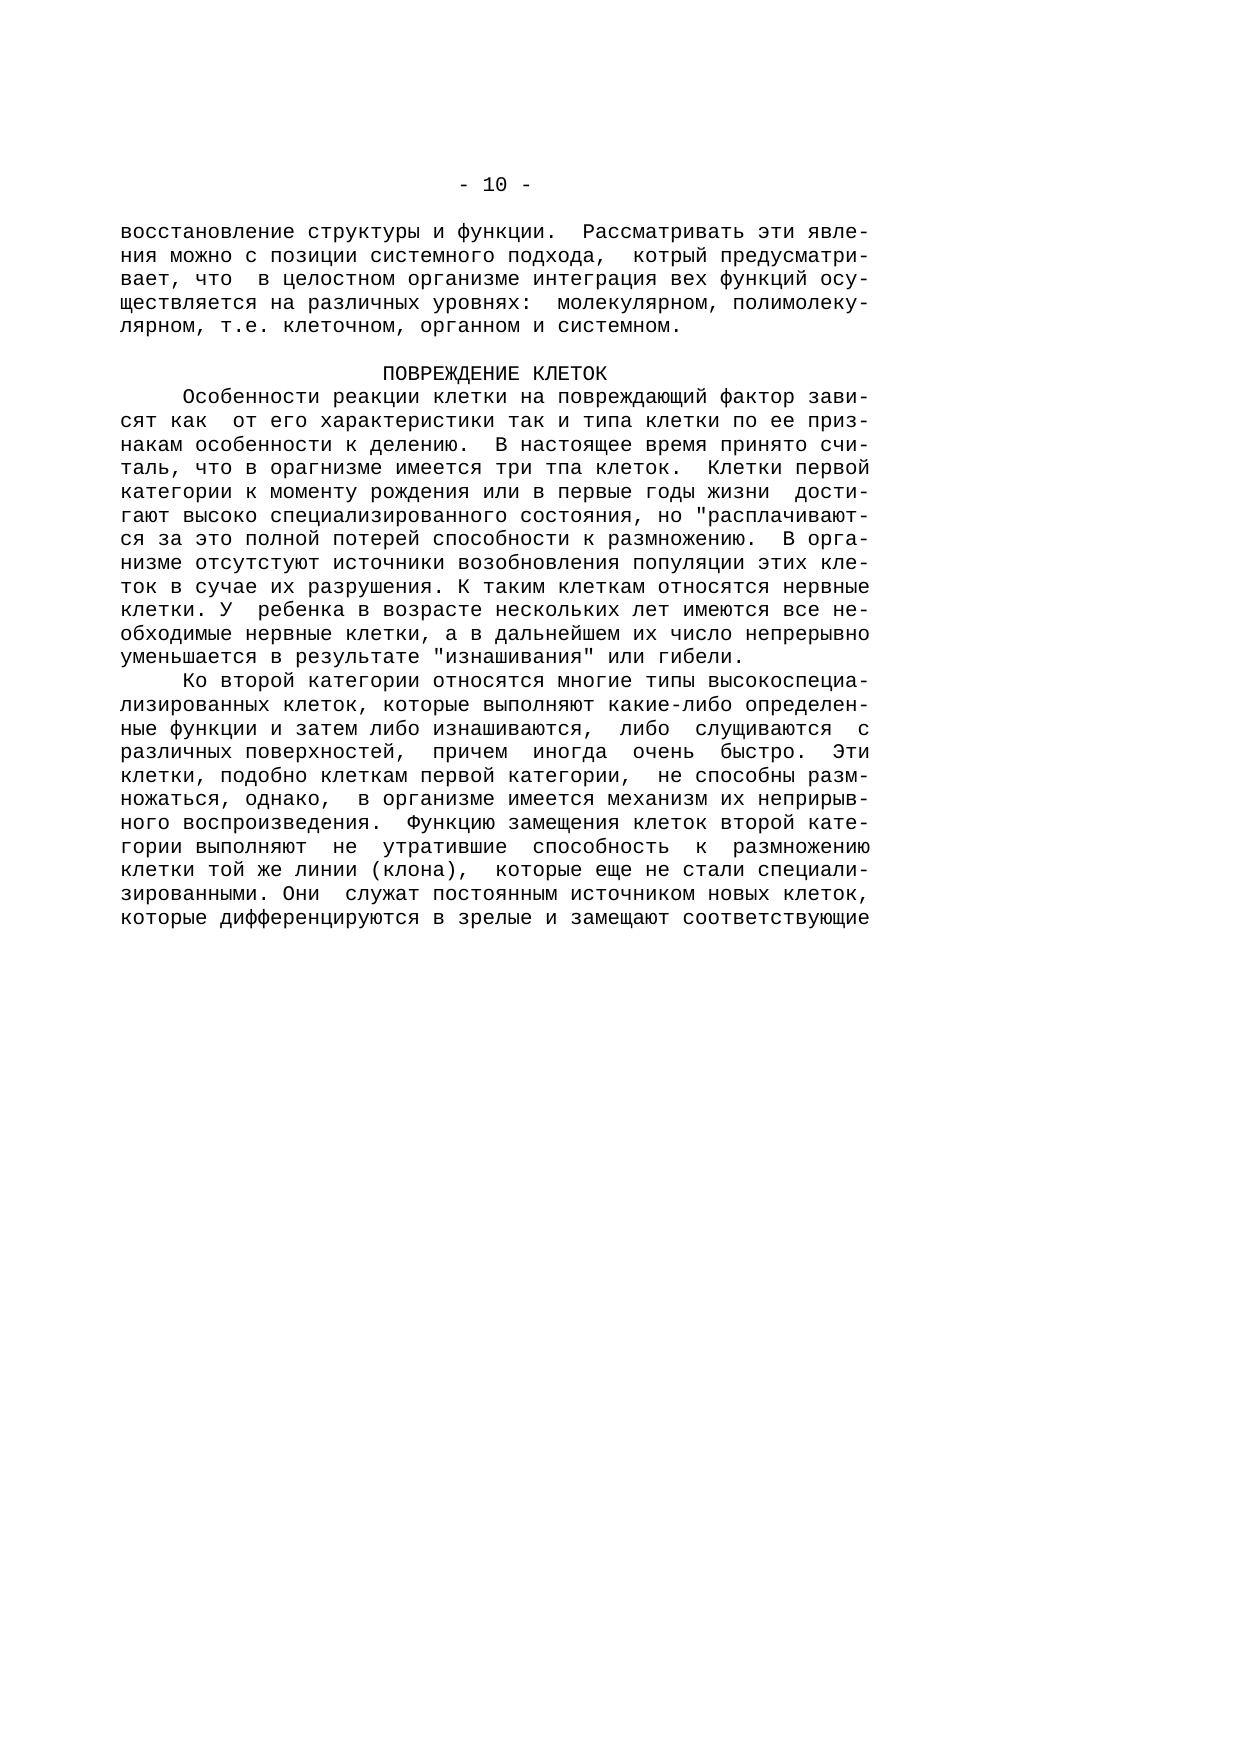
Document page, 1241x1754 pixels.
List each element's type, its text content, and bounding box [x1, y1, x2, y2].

text ПОВРЕЖДЕНИЕ КЛЕТОК [120, 363, 1120, 386]
text сят как от его характеристики так и типа клетки по ее приз- [120, 410, 1120, 434]
text зированными. Они служат постоянным источником новых клеток, [120, 883, 1120, 907]
text Особенности реакции клетки на повреждающий фактор зави- [120, 386, 1120, 410]
text низме отсутстуют источники возобновления популяции этих кле- [120, 552, 1120, 576]
text ся за это полной потерей способности к размножению. В орга- [120, 528, 1120, 552]
text восстановление структуры и функции. Рассматривать эти явле- [120, 221, 1120, 244]
text гают высоко специализированного состояния, но "расплачивают- [120, 505, 1120, 528]
text клетки, подобно клеткам первой категории, не способны разм- [120, 765, 1120, 788]
text накам особенности к делению. В настоящее время принято счи- [120, 434, 1120, 457]
text ного воспроизведения. Функцию замещения клеток второй кате- [120, 812, 1120, 836]
text которые дифференцируются в зрелые и замещают соответствующие [120, 907, 1120, 930]
text лизированных клеток, которые выполняют какие-либо определен- [120, 694, 1120, 717]
text ния можно с позиции системного подхода, котрый предусматри- [120, 244, 1120, 268]
text вает, что в целостном организме интеграция вех функций осу- [120, 268, 1120, 292]
text уменьшается в результате "изнашивания" или гибели. [120, 647, 1120, 670]
text гории выполняют не утратившие способность к размножению [120, 836, 1120, 859]
text Ко второй категории относятся многие типы высокоспециа- [120, 670, 1120, 694]
text таль, что в орагнизме имеется три тпа клеток. Клетки первой [120, 457, 1120, 481]
text категории к моменту рождения или в первые годы жизни дости- [120, 481, 1120, 505]
text клетки. У ребенка в возрасте нескольких лет имеются все не- [120, 599, 1120, 623]
text ществляется на различных уровнях: молекулярном, полимолеку- [120, 292, 1120, 316]
text клетки той же линии (клона), которые еще не стали специали- [120, 859, 1120, 883]
text - 10 - [120, 174, 1120, 197]
text обходимые нервные клетки, а в дальнейшем их число непрерывно [120, 623, 1120, 647]
text лярном, т.е. клеточном, органном и системном. [120, 316, 1120, 339]
text ные функции и затем либо изнашиваются, либо слущиваются с [120, 717, 1120, 741]
text ток в сучае их разрушения. К таким клеткам относятся нервные [120, 576, 1120, 599]
text ножаться, однако, в организме имеется механизм их неприрыв- [120, 788, 1120, 812]
text различных поверхностей, причем иногда очень быстро. Эти [120, 741, 1120, 765]
